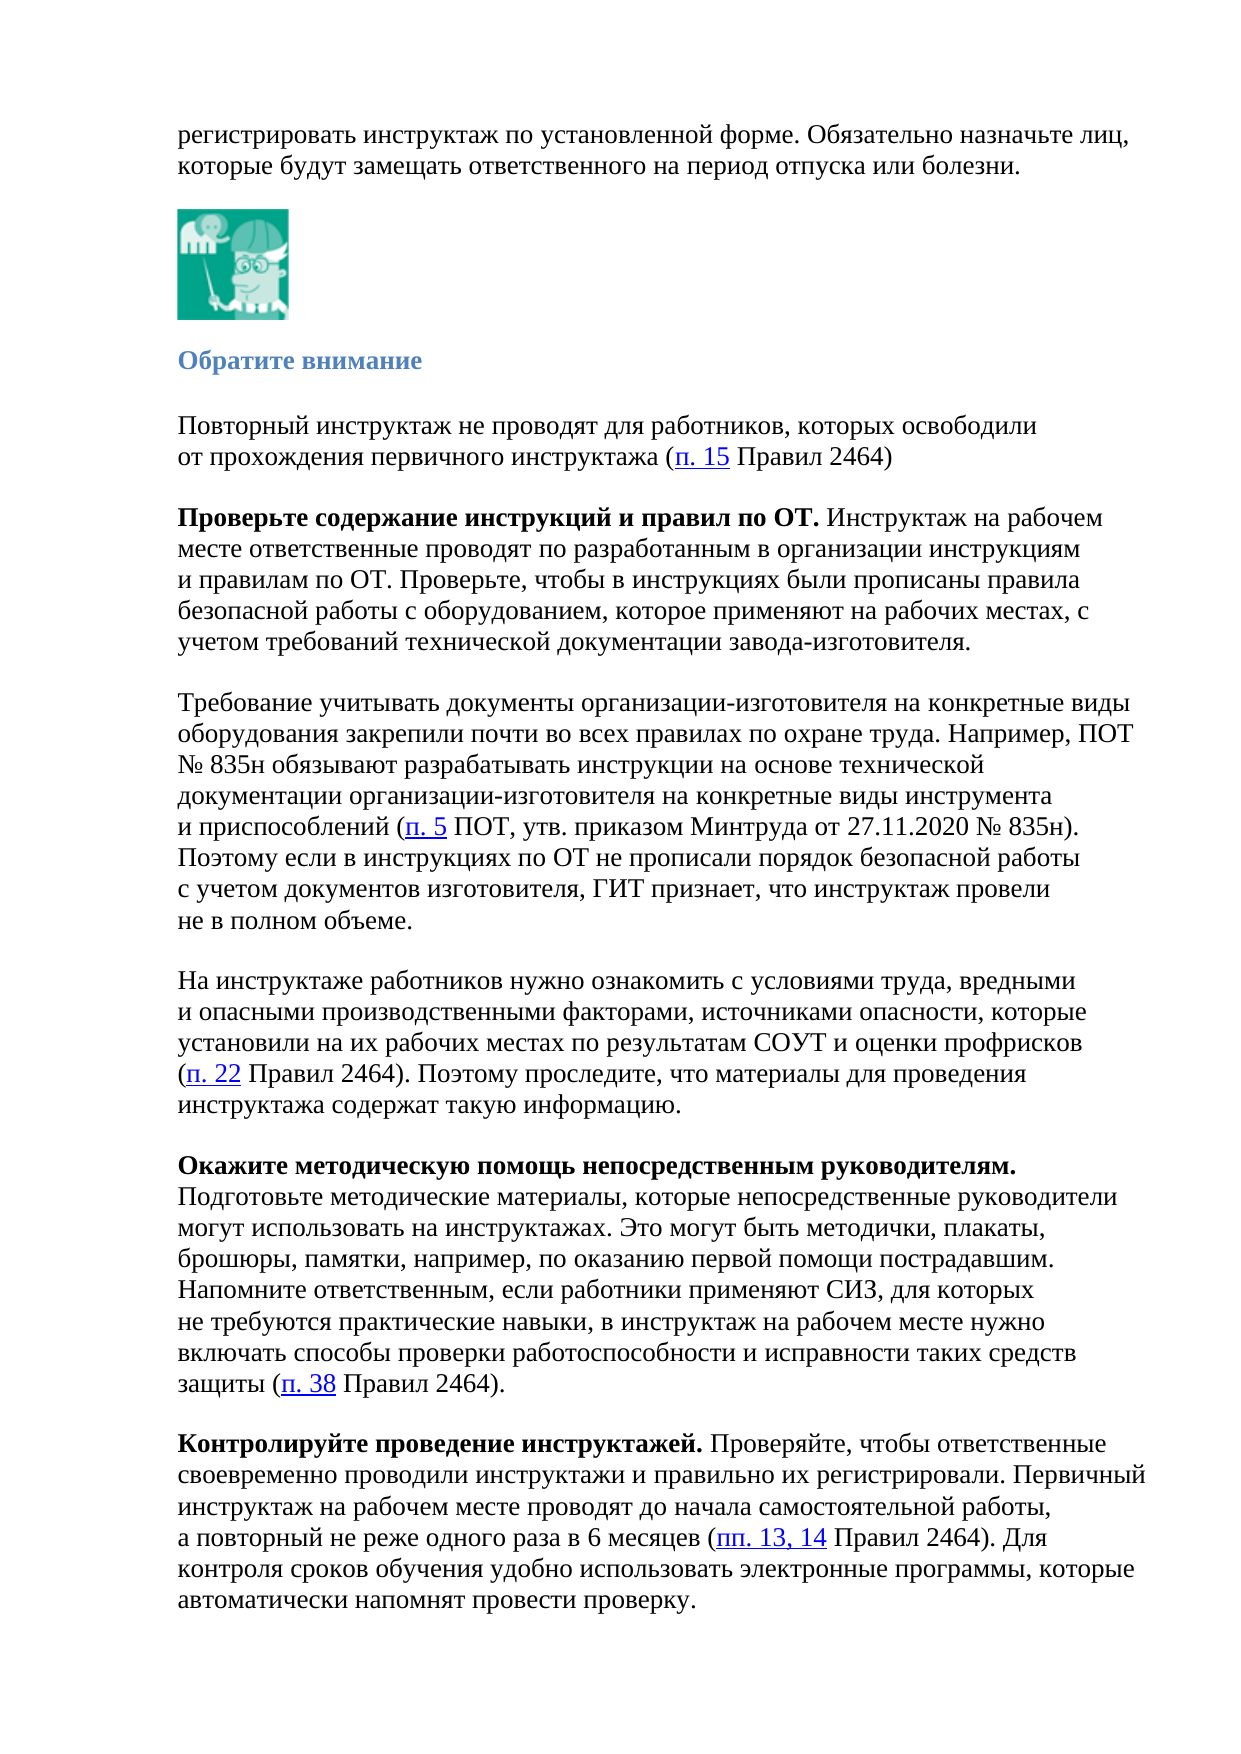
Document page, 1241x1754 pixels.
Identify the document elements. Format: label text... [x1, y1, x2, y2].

text Окажите методическую помощь непосредственным руководителям. Подготовьте методические материалы, которые непосредственные руководители могут использовать на инструктажах. Это могут быть методички, плакаты, брошюры, памятки, например, по оказанию первой помощи пострадавшим. Напомните ответственным, если работники применяют СИЗ, для которых не требуются практические навыки, в инструктаж на рабочем месте нужно включать способы проверки работоспособности и исправности таких средств защиты (п. 38 Правил 2464). [177, 1149, 1152, 1398]
text Проверьте содержание инструкций и правил по ОТ. Инструктаж на рабочем месте ответственные проводят по разработанным в организации инструкциям и правилам по ОТ. Проверьте, чтобы в инструкциях были прописаны правила безопасной работы с оборудованием, которое применяют на рабочих местах, с учетом требований технической документации завода-изготовителя. [177, 501, 1152, 657]
text Контролируйте проведение инструктажей. Проверяйте, чтобы ответственные своевременно проводили инструктажи и правильно их регистрировали. Первичный инструктаж на рабочем месте проводят до начала самостоятельной работы, а повторный не реже одного раза в 6 месяцев (пп. 13, 14 Правил 2464). Для контроля сроков обучения удобно использовать электронные программы, которые автоматически напомнят провести проверку. [177, 1427, 1152, 1614]
picture [177, 209, 289, 320]
text Требование учитывать документы организации-изготовителя на конкретные виды оборудования закрепили почти во всех правилах по охране труда. Например, ПОТ № 835н обязывают разрабатывать инструкции на основе технической документации организации-изготовителя на конкретные виды инструмента и приспособлений (п. 5 ПОТ, утв. приказом Минтруда от 27.11.2020 № 835н). Поэтому если в инструкциях по ОТ не прописали порядок безопасной работы с учетом документов изготовителя, ГИТ признает, что инструктаж провели не в полном объеме. [177, 686, 1152, 935]
text Повторный инструктаж не проводят для работников, которых освободили от прохождения первичного инструктажа (п. 15 Правил 2464) [177, 409, 1152, 472]
text На инструктаже работников нужно ознакомить с условиями труда, вредными и опасными производственными факторами, источниками опасности, которые установили на их рабочих местах по результатам СОУТ и оценки профрисков (п. 22 Правил 2464). Поэтому проследите, что материалы для проведения инструктажа содержат такую информацию. [177, 964, 1152, 1120]
subtitle Обратите внимание [177, 344, 1152, 376]
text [177, 118, 1152, 180]
